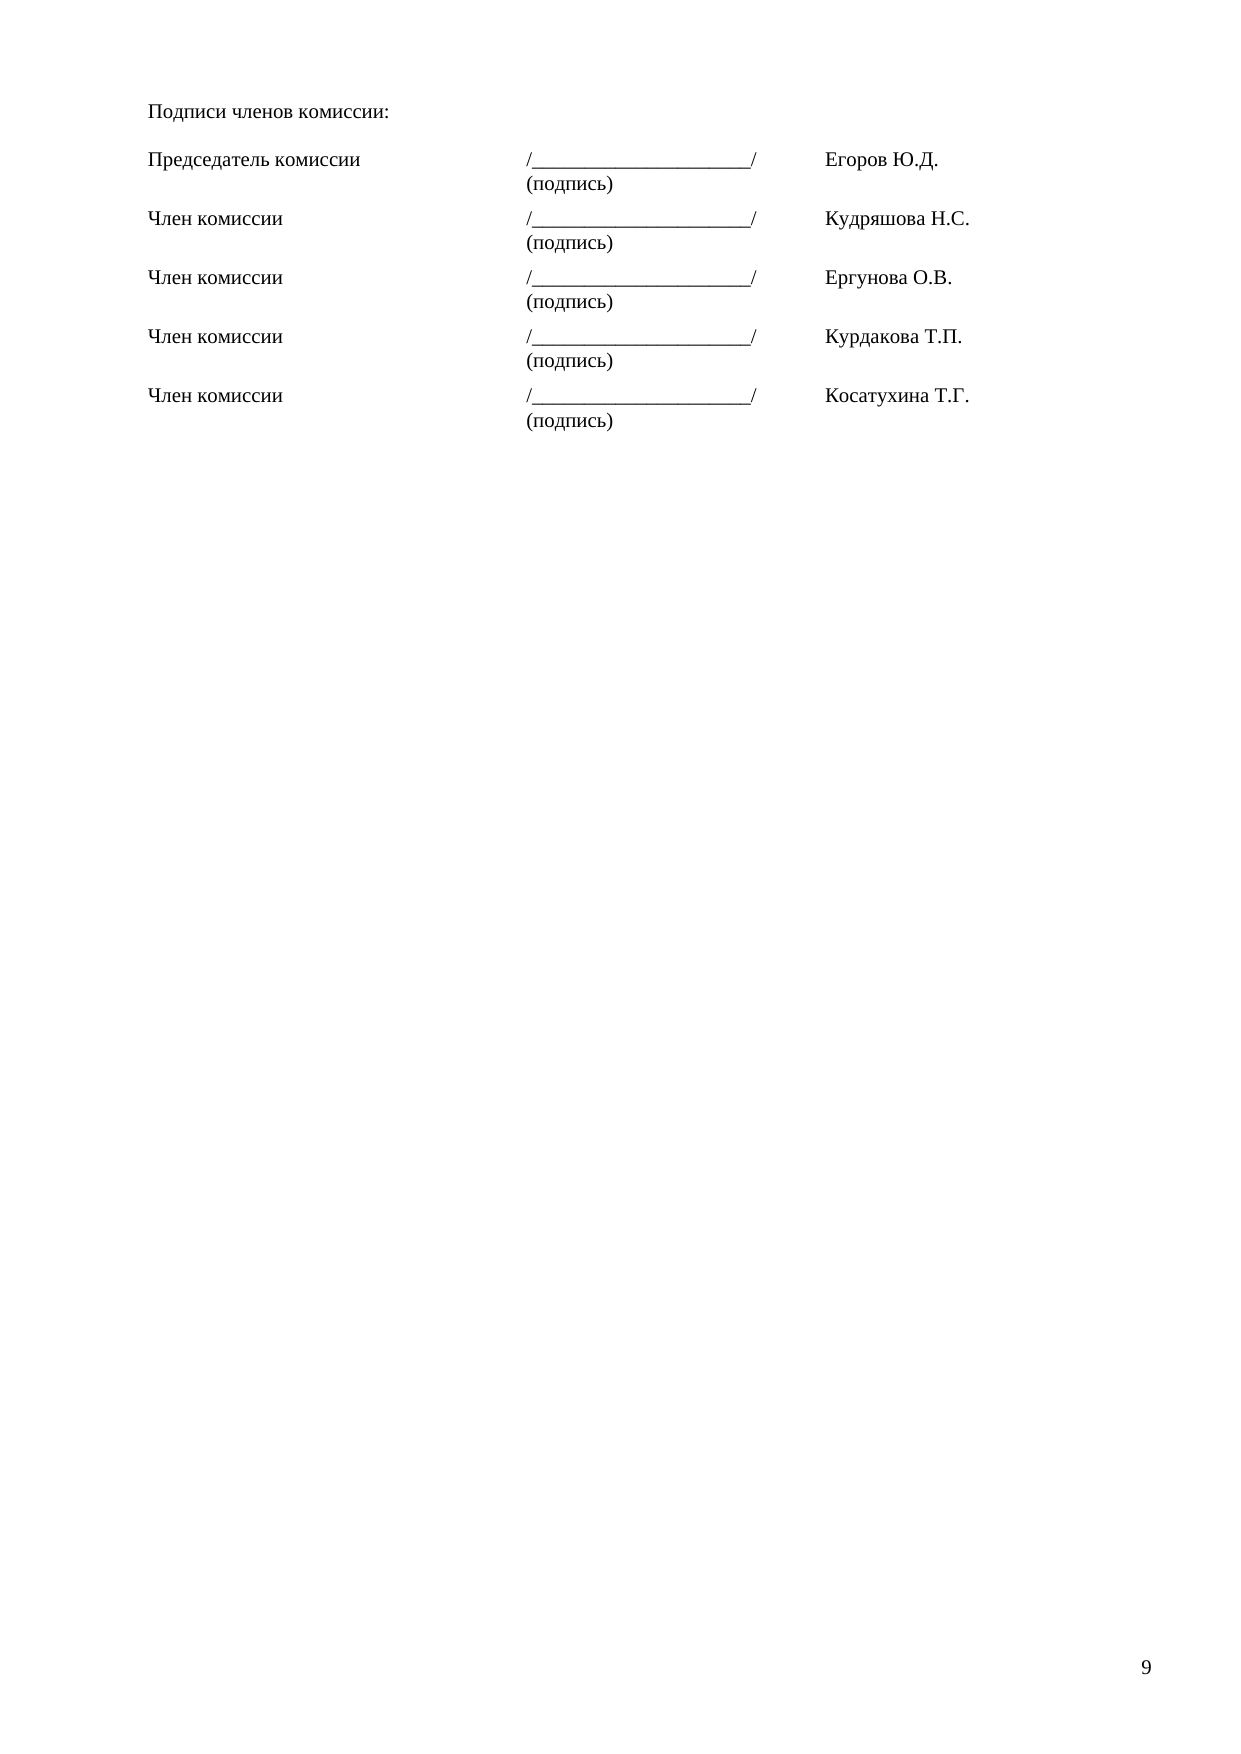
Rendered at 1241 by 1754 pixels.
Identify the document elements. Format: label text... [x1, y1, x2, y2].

table_header Председатель комиссии [136, 147, 515, 206]
table_cell /_____________________/ (подпись) [515, 324, 814, 383]
table_cell Член комиссии [136, 206, 515, 265]
text Подписи членов комиссии: [148, 99, 1152, 123]
table_cell Косатухина Т.Г. [814, 384, 1111, 442]
table_cell Член комиссии [136, 324, 515, 383]
table_cell /_____________________/ (подпись) [515, 206, 814, 265]
table_header Егоров Ю.Д. [814, 147, 1111, 206]
table_cell /_____________________/ (подпись) [515, 384, 814, 442]
table_cell Ергунова О.В. [814, 265, 1111, 324]
table_header /_____________________/ (подпись) [515, 147, 814, 206]
table_cell Кудряшова Н.С. [814, 206, 1111, 265]
table_cell Член комиссии [136, 384, 515, 442]
table_cell /_____________________/ (подпись) [515, 265, 814, 324]
table_cell Член комиссии [136, 265, 515, 324]
table_cell Курдакова Т.П. [814, 324, 1111, 383]
